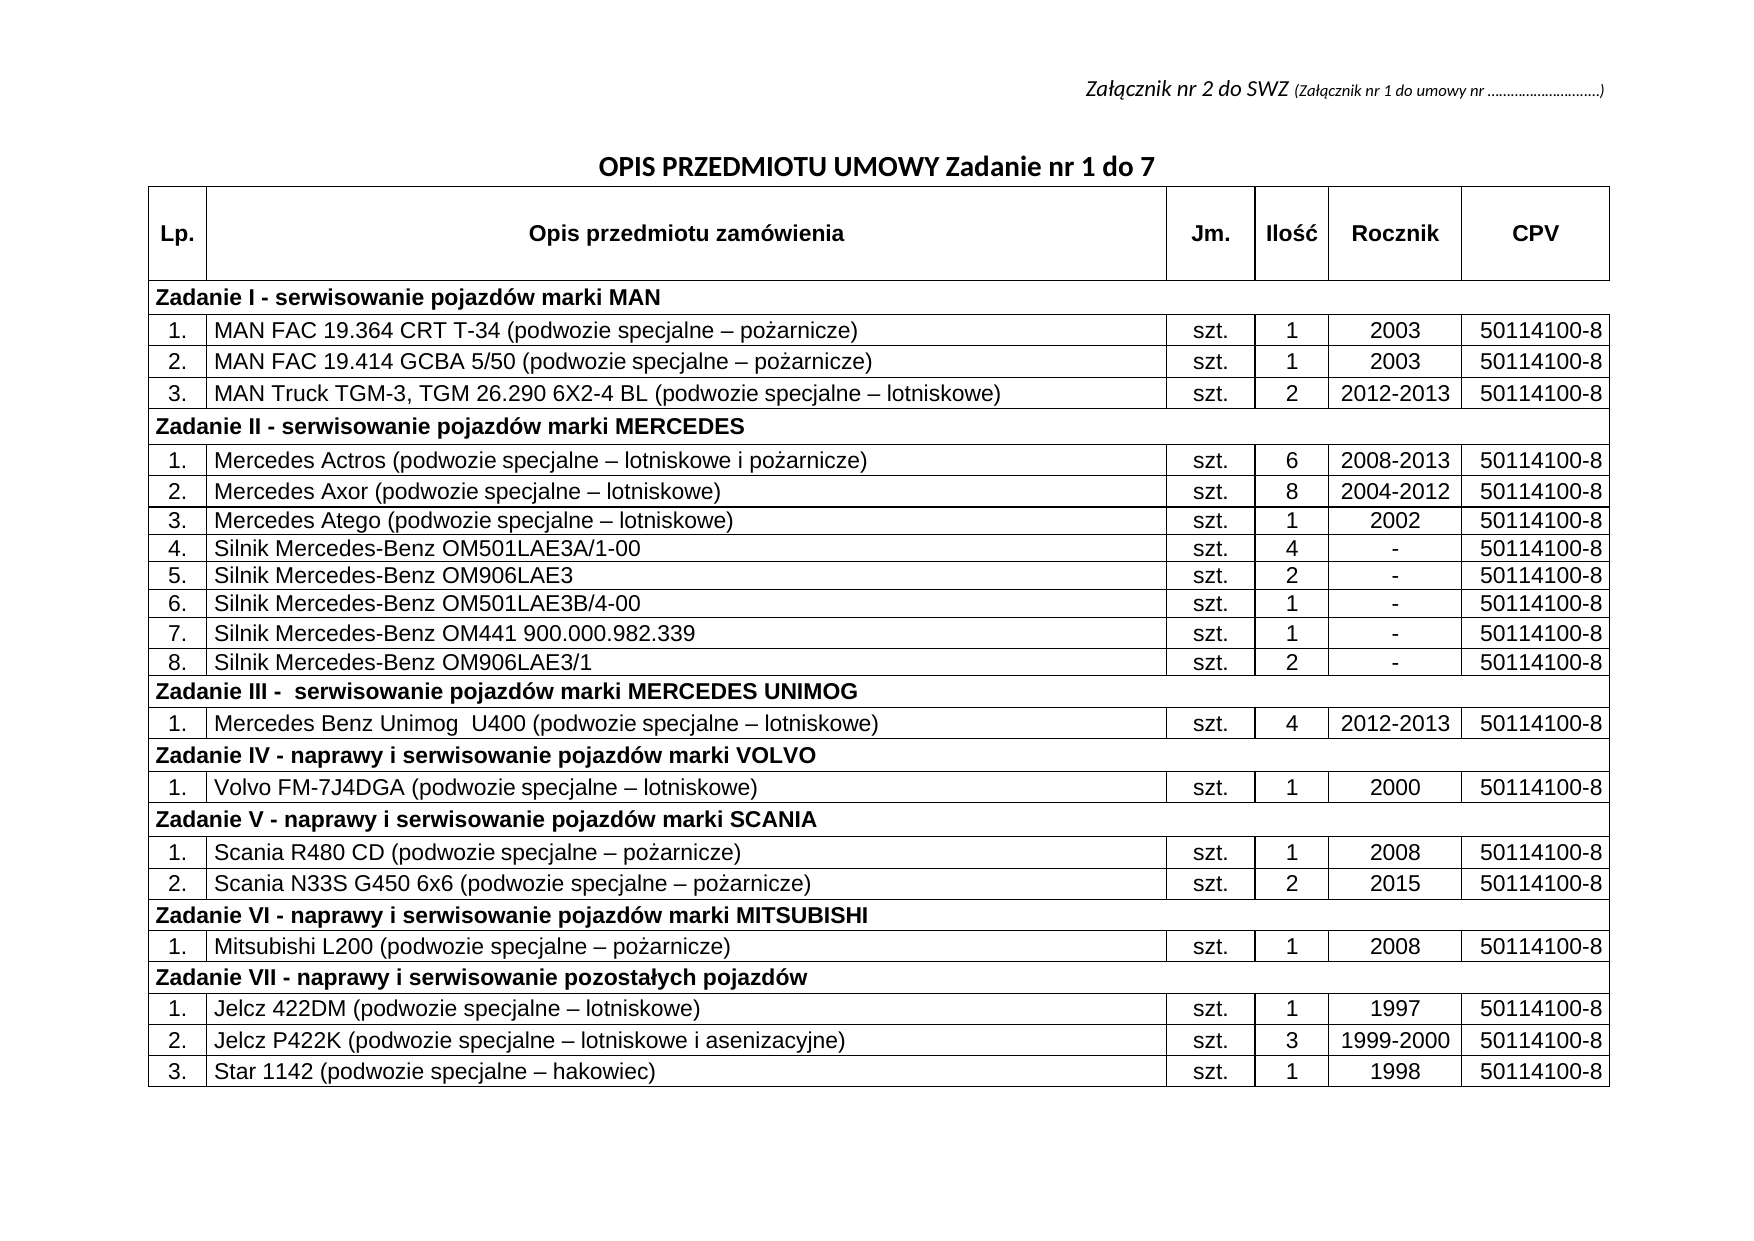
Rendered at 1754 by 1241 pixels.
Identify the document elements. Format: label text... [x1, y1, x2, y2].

table_cell Mercedes Actros (podwozie specjalne – lotniskowe i pożarnicze) [207, 445, 1166, 475]
table_cell 2002 [1329, 508, 1461, 534]
table_cell 2004-2012 [1329, 476, 1461, 506]
table_header Lp. [149, 187, 206, 280]
table_cell szt. [1167, 445, 1254, 475]
table_cell szt. [1167, 1056, 1254, 1086]
table_cell 50114100-8 [1462, 590, 1609, 617]
table_cell 7. [149, 618, 206, 648]
table_cell 1. [149, 445, 206, 475]
table_cell Silnik Mercedes-Benz OM906LAE3/1 [207, 649, 1166, 675]
text OPIS PRZEDMIOTU UMOWY Zadanie nr 1 do 7 [148, 148, 1606, 183]
table_cell 1 [1256, 931, 1328, 961]
table_cell szt. [1167, 346, 1254, 377]
table_cell szt. [1167, 869, 1254, 899]
table_header Rocznik [1329, 187, 1461, 280]
table_cell 2003 [1329, 315, 1461, 345]
table_cell 2008 [1329, 931, 1461, 961]
table_cell 2000 [1329, 772, 1461, 802]
table_cell 50114100-8 [1462, 315, 1609, 345]
table_cell szt. [1167, 618, 1254, 648]
table_cell 50114100-8 [1462, 346, 1609, 377]
table_cell Zadanie V - naprawy i serwisowanie pojazdów marki SCANIA [149, 803, 1609, 836]
table_cell 6 [1256, 445, 1328, 475]
table_cell 2012-2013 [1329, 708, 1461, 738]
table_cell 50114100-8 [1462, 708, 1609, 738]
table_cell Mercedes Axor (podwozie specjalne – lotniskowe) [207, 476, 1166, 506]
table_cell 50114100-8 [1462, 535, 1609, 561]
table_cell Mitsubishi L200 (podwozie specjalne – pożarnicze) [207, 931, 1166, 961]
table_header CPV [1462, 187, 1609, 280]
table_cell 8. [149, 649, 206, 675]
table_cell 3. [149, 1056, 206, 1086]
table_cell Scania N33S G450 6x6 (podwozie specjalne – pożarnicze) [207, 869, 1166, 899]
table_cell 5. [149, 562, 206, 588]
table_cell Scania R480 CD (podwozie specjalne – pożarnicze) [207, 837, 1166, 867]
table_cell 50114100-8 [1462, 772, 1609, 802]
table_cell 2. [149, 346, 206, 377]
table_cell 3. [149, 508, 206, 534]
table_cell 50114100-8 [1462, 476, 1609, 506]
table_cell szt. [1167, 315, 1254, 345]
table_cell Silnik Mercedes-Benz OM906LAE3 [207, 562, 1166, 588]
table_cell 1 [1256, 1056, 1328, 1086]
table_cell Zadanie VII - naprawy i serwisowanie pozostałych pojazdów [149, 962, 1609, 992]
table_header Ilość [1256, 187, 1328, 280]
table_cell Zadanie I - serwisowanie pojazdów marki MAN [149, 281, 1609, 314]
table_cell 1998 [1329, 1056, 1461, 1086]
table_cell 3. [149, 378, 206, 408]
table_cell 50114100-8 [1462, 508, 1609, 534]
table_cell 2015 [1329, 869, 1461, 899]
table_cell 50114100-8 [1462, 837, 1609, 867]
table_cell 50114100-8 [1462, 1025, 1609, 1055]
table_cell Silnik Mercedes-Benz OM441 900.000.982.339 [207, 618, 1166, 648]
table_cell 50114100-8 [1462, 378, 1609, 408]
table_cell Zadanie IV - naprawy i serwisowanie pojazdów marki VOLVO [149, 739, 1609, 771]
table_cell szt. [1167, 476, 1254, 506]
table_cell 50114100-8 [1462, 562, 1609, 588]
table_cell 1. [149, 931, 206, 961]
table_cell szt. [1167, 378, 1254, 408]
table_cell 2. [149, 1025, 206, 1055]
table_cell Star 1142 (podwozie specjalne – hakowiec) [207, 1056, 1166, 1086]
table_cell - [1329, 590, 1461, 617]
table_cell - [1329, 535, 1461, 561]
table_cell szt. [1167, 562, 1254, 588]
table_cell 4 [1256, 535, 1328, 561]
table_cell 6. [149, 590, 206, 617]
table_cell - [1329, 618, 1461, 648]
table_cell 50114100-8 [1462, 618, 1609, 648]
table_cell Mercedes Benz Unimog U400 (podwozie specjalne – lotniskowe) [207, 708, 1166, 738]
table_cell szt. [1167, 931, 1254, 961]
table_cell Silnik Mercedes-Benz OM501LAE3A/1-00 [207, 535, 1166, 561]
table_cell 50114100-8 [1462, 649, 1609, 675]
table_cell Jelcz P422K (podwozie specjalne – lotniskowe i asenizacyjne) [207, 1025, 1166, 1055]
table_cell Jelcz 422DM (podwozie specjalne – lotniskowe) [207, 994, 1166, 1024]
table_cell 1 [1256, 315, 1328, 345]
table_cell 2 [1256, 378, 1328, 408]
table_cell 1 [1256, 772, 1328, 802]
table_cell Zadanie VI - naprawy i serwisowanie pojazdów marki MITSUBISHI [149, 900, 1609, 930]
table_cell 2008 [1329, 837, 1461, 867]
table_cell szt. [1167, 772, 1254, 802]
table_cell 4. [149, 535, 206, 561]
table_cell 4 [1256, 708, 1328, 738]
table_cell 3 [1256, 1025, 1328, 1055]
table_cell Zadanie III - serwisowanie pojazdów marki MERCEDES UNIMOG [149, 676, 1609, 707]
table_cell szt. [1167, 837, 1254, 867]
table_cell 1. [149, 837, 206, 867]
table_cell 50114100-8 [1462, 1056, 1609, 1086]
table_cell szt. [1167, 1025, 1254, 1055]
table_cell 1 [1256, 994, 1328, 1024]
table_cell 1. [149, 772, 206, 802]
table_cell 50114100-8 [1462, 994, 1609, 1024]
table_cell Zadanie II - serwisowanie pojazdów marki MERCEDES [149, 409, 1609, 444]
table_cell 1 [1256, 346, 1328, 377]
table_cell MAN Truck TGM-3, TGM 26.290 6X2-4 BL (podwozie specjalne – lotniskowe) [207, 378, 1166, 408]
table_cell 50114100-8 [1462, 869, 1609, 899]
table_cell Mercedes Atego (podwozie specjalne – lotniskowe) [207, 508, 1166, 534]
table_cell szt. [1167, 590, 1254, 617]
table_cell 2. [149, 476, 206, 506]
table_cell Silnik Mercedes-Benz OM501LAE3B/4-00 [207, 590, 1166, 617]
table_cell Volvo FM-7J4DGA (podwozie specjalne – lotniskowe) [207, 772, 1166, 802]
table_cell 1 [1256, 590, 1328, 617]
table_cell 2. [149, 869, 206, 899]
table_cell 2 [1256, 562, 1328, 588]
table_cell 50114100-8 [1462, 931, 1609, 961]
table_header Jm. [1167, 187, 1254, 280]
table_cell 50114100-8 [1462, 445, 1609, 475]
table_cell 2008-2013 [1329, 445, 1461, 475]
table_cell szt. [1167, 708, 1254, 738]
table_cell szt. [1167, 649, 1254, 675]
table_header Opis przedmiotu zamówienia [207, 187, 1166, 280]
table_cell szt. [1167, 508, 1254, 534]
table_cell MAN FAC 19.414 GCBA 5/50 (podwozie specjalne – pożarnicze) [207, 346, 1166, 377]
table_cell MAN FAC 19.364 CRT T-34 (podwozie specjalne – pożarnicze) [207, 315, 1166, 345]
table_cell 1 [1256, 837, 1328, 867]
table_cell szt. [1167, 535, 1254, 561]
table_cell - [1329, 562, 1461, 588]
table_cell 1. [149, 708, 206, 738]
table_cell 1 [1256, 508, 1328, 534]
table_cell szt. [1167, 994, 1254, 1024]
table_cell 2 [1256, 869, 1328, 899]
table_cell 1. [149, 315, 206, 345]
table_cell 2 [1256, 649, 1328, 675]
table_cell 1 [1256, 618, 1328, 648]
table_cell 1999-2000 [1329, 1025, 1461, 1055]
table_cell 2012-2013 [1329, 378, 1461, 408]
table_cell 1. [149, 994, 206, 1024]
table_cell 8 [1256, 476, 1328, 506]
table_cell 2003 [1329, 346, 1461, 377]
table_cell - [1329, 649, 1461, 675]
table_cell 1997 [1329, 994, 1461, 1024]
